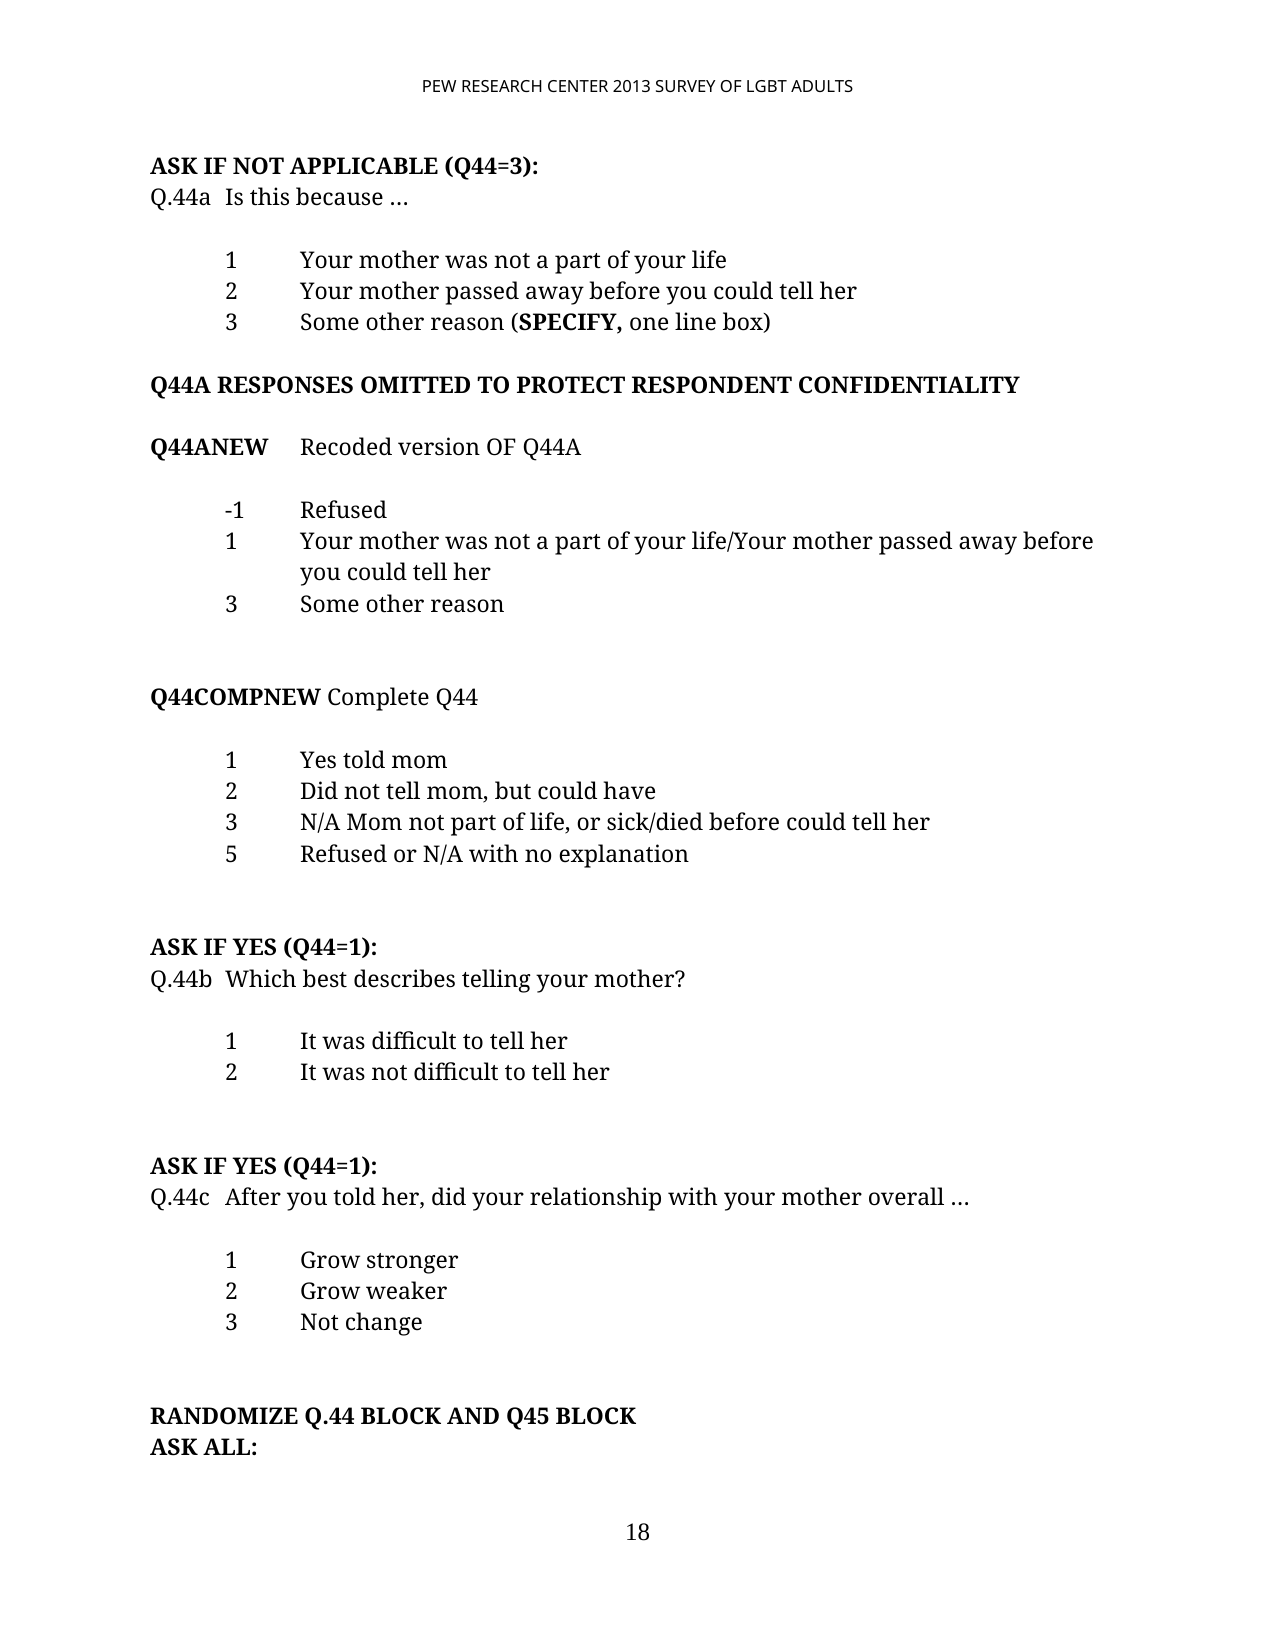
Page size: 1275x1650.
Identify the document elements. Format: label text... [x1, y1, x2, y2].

text 3 Some other reason (SPECIFY, one line box) [225, 306, 1125, 337]
text 3 Some other reason [225, 587, 1125, 619]
text Q44COMPNEW Complete Q44 [150, 681, 1125, 712]
text Q.44c After you told her, did your relationship with your mother overall … [150, 1181, 1125, 1212]
text 1 It was difficult to tell her [225, 1025, 1125, 1056]
text RANDOMIZE Q.44 BLOCK AND Q45 BLOCK [150, 1400, 1125, 1431]
text 5 Refused or N/A with no explanation [225, 837, 1125, 869]
text 1 Grow stronger [225, 1244, 1125, 1275]
text 1 Your mother was not a part of your life/Your mother passed away before you could tell her [225, 525, 1125, 587]
text ASK IF YES (Q44=1): [150, 931, 1125, 962]
list Yes told mom [225, 744, 1125, 775]
text ASK ALL: [150, 1431, 1125, 1462]
text ASK IF YES (Q44=1): [150, 1150, 1125, 1181]
text 2 It was not difficult to tell her [225, 1056, 1125, 1087]
text -1 Refused [225, 494, 1125, 525]
text Q44A RESPONSES OMITTED TO PROTECT RESPONDENT CONFIDENTIALITY [150, 369, 1125, 400]
text 3 Not change [225, 1306, 1125, 1337]
list Did not tell mom, but could have [225, 775, 1125, 806]
text Q.44a Is this because … [150, 181, 1125, 212]
text ASK IF NOT APPLICABLE (Q44=3): [150, 150, 1125, 181]
text 1 Your mother was not a part of your life [225, 244, 1125, 275]
text Q44ANEW Recoded version OF Q44A [150, 431, 1125, 462]
text 2 Your mother passed away before you could tell her [225, 275, 1125, 306]
list N/A Mom not part of life, or sick/died before could tell her [225, 806, 1125, 837]
text Q.44b Which best describes telling your mother? [150, 962, 1125, 994]
text 2 Grow weaker [225, 1275, 1125, 1306]
